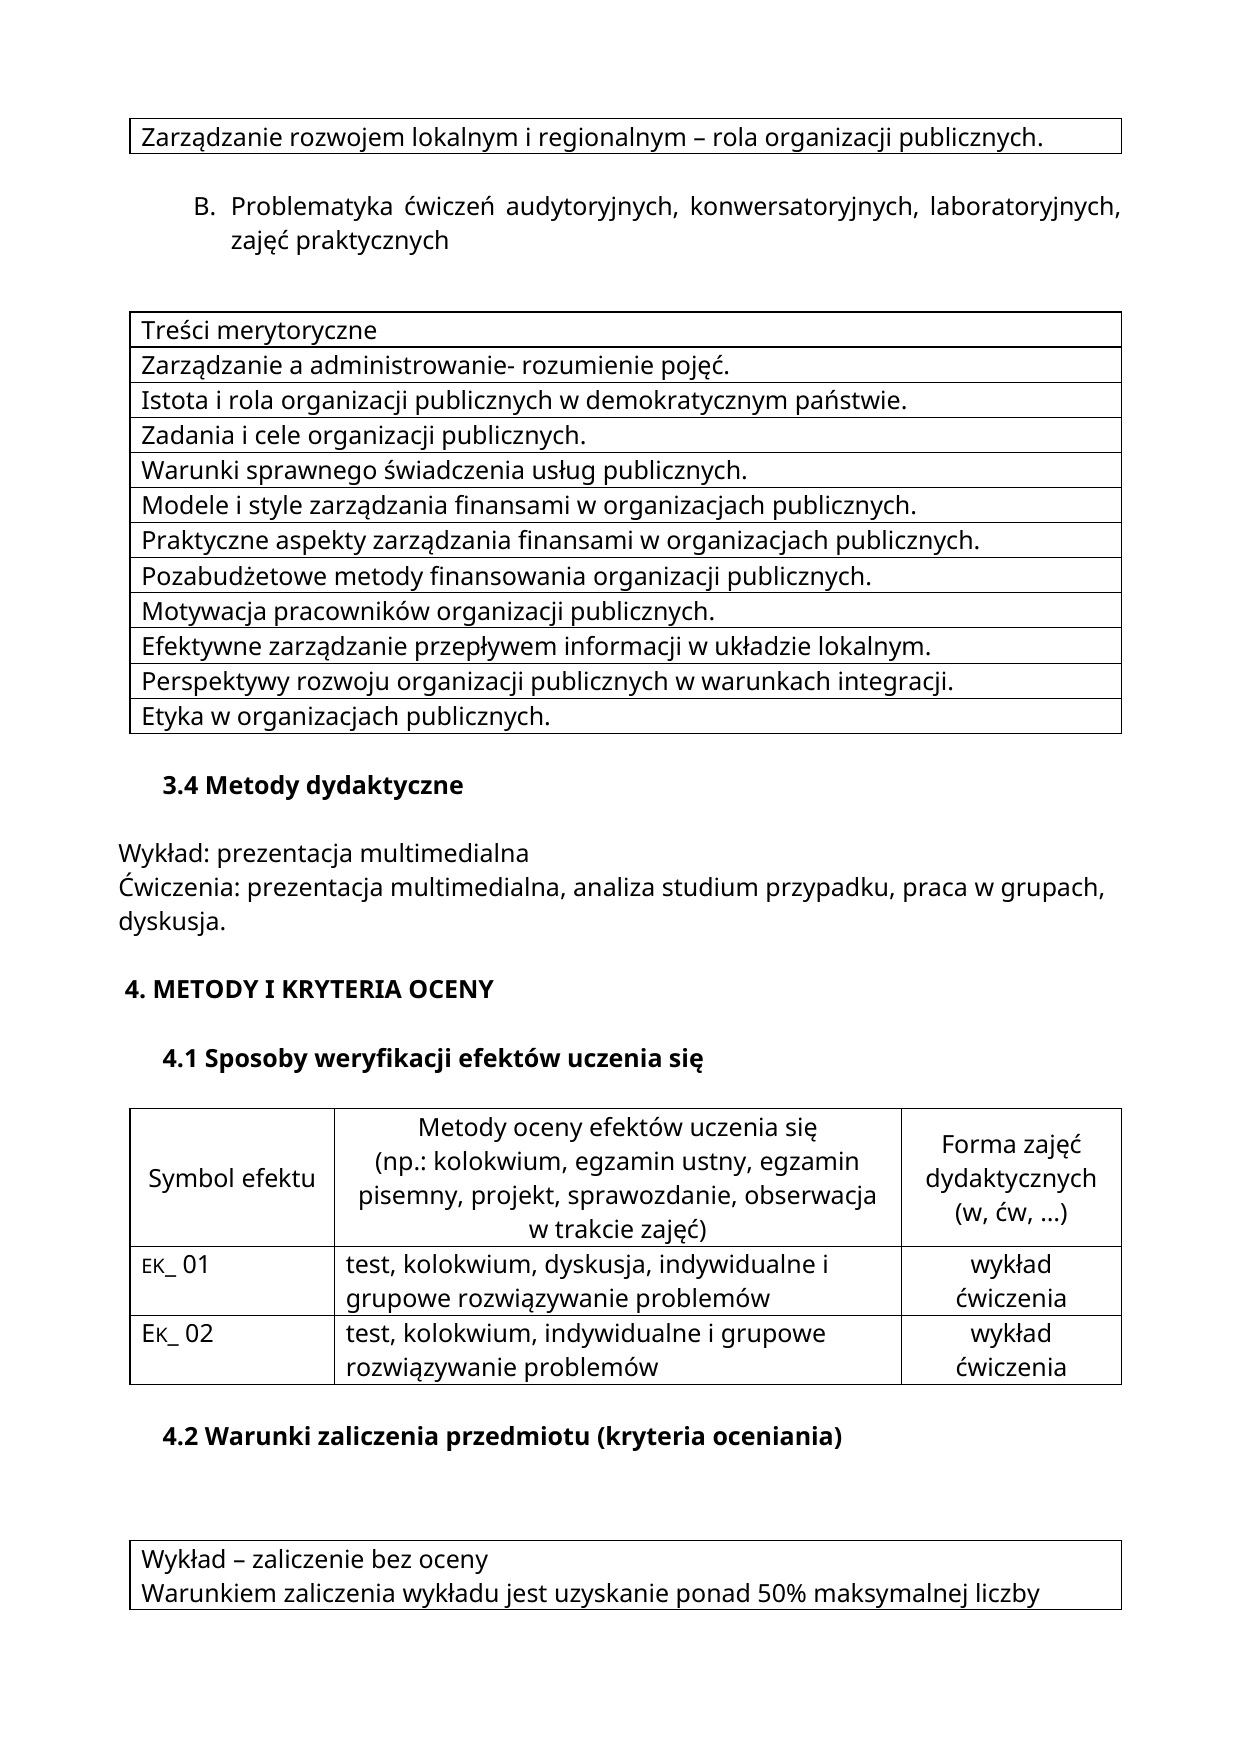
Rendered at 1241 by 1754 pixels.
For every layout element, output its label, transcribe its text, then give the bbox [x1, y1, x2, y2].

text 4. METODY I KRYTERIA OCENY [118, 972, 1122, 1006]
table_cell Perspektywy rozwoju organizacji publicznych w warunkach integracji. [131, 664, 1121, 697]
text 4.1 Sposoby weryfikacji efektów uczenia się [162, 1040, 1122, 1074]
table_cell Zarządzanie rozwojem lokalnym i regionalnym – rola organizacji publicznych. [131, 119, 1121, 153]
table_cell Warunki sprawnego świadczenia usług publicznych. [131, 453, 1121, 487]
text 3.4 Metody dydaktyczne [162, 768, 1122, 802]
table_cell Zarządzanie a administrowanie- rozumienie pojęć. [131, 348, 1121, 382]
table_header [131, 1541, 1121, 1609]
table_header Symbol efektu [131, 1109, 334, 1246]
table_header Forma zajęć dydaktycznych (w, ćw, …) [902, 1109, 1121, 1246]
table_cell wykład ćwiczenia [902, 1316, 1121, 1384]
table_header Treści merytoryczne [131, 313, 1121, 346]
text Wykład: prezentacja multimedialna [118, 836, 1122, 870]
table_cell Etyka w organizacjach publicznych. [131, 699, 1121, 733]
table_cell Zadania i cele organizacji publicznych. [131, 418, 1121, 452]
table_cell test, kolokwium, dyskusja, indywidualne i grupowe rozwiązywanie problemów [335, 1247, 901, 1315]
table_cell Istota i rola organizacji publicznych w demokratycznym państwie. [131, 383, 1121, 417]
table_cell Motywacja pracowników organizacji publicznych. [131, 593, 1121, 627]
list Problematyka ćwiczeń audytoryjnych, konwersatoryjnych, laboratoryjnych, zajęć praktycznych [193, 188, 1122, 256]
table_cell Praktyczne aspekty zarządzania finansami w organizacjach publicznych. [131, 523, 1121, 557]
table_cell Modele i style zarządzania finansami w organizacjach publicznych. [131, 488, 1121, 522]
table_cell wykład ćwiczenia [902, 1247, 1121, 1315]
text 4.2 Warunki zaliczenia przedmiotu (kryteria oceniania) [162, 1419, 1122, 1453]
table_cell Efektywne zarządzanie przepływem informacji w układzie lokalnym. [131, 628, 1121, 662]
table_header Metody oceny efektów uczenia się (np.: kolokwium, egzamin ustny, egzamin pisemny, projekt, sprawozdanie, obserwacja w trakcie zajęć) [335, 1109, 901, 1246]
table_cell Ek_ 02 [131, 1316, 334, 1384]
text Ćwiczenia: prezentacja multimedialna, analiza studium przypadku, praca w grupach, dyskusja. [118, 870, 1122, 938]
table_cell Pozabudżetowe metody finansowania organizacji publicznych. [131, 558, 1121, 592]
table_cell test, kolokwium, indywidualne i grupowe rozwiązywanie problemów [335, 1316, 901, 1384]
table_cell ek_ 01 [131, 1247, 334, 1315]
